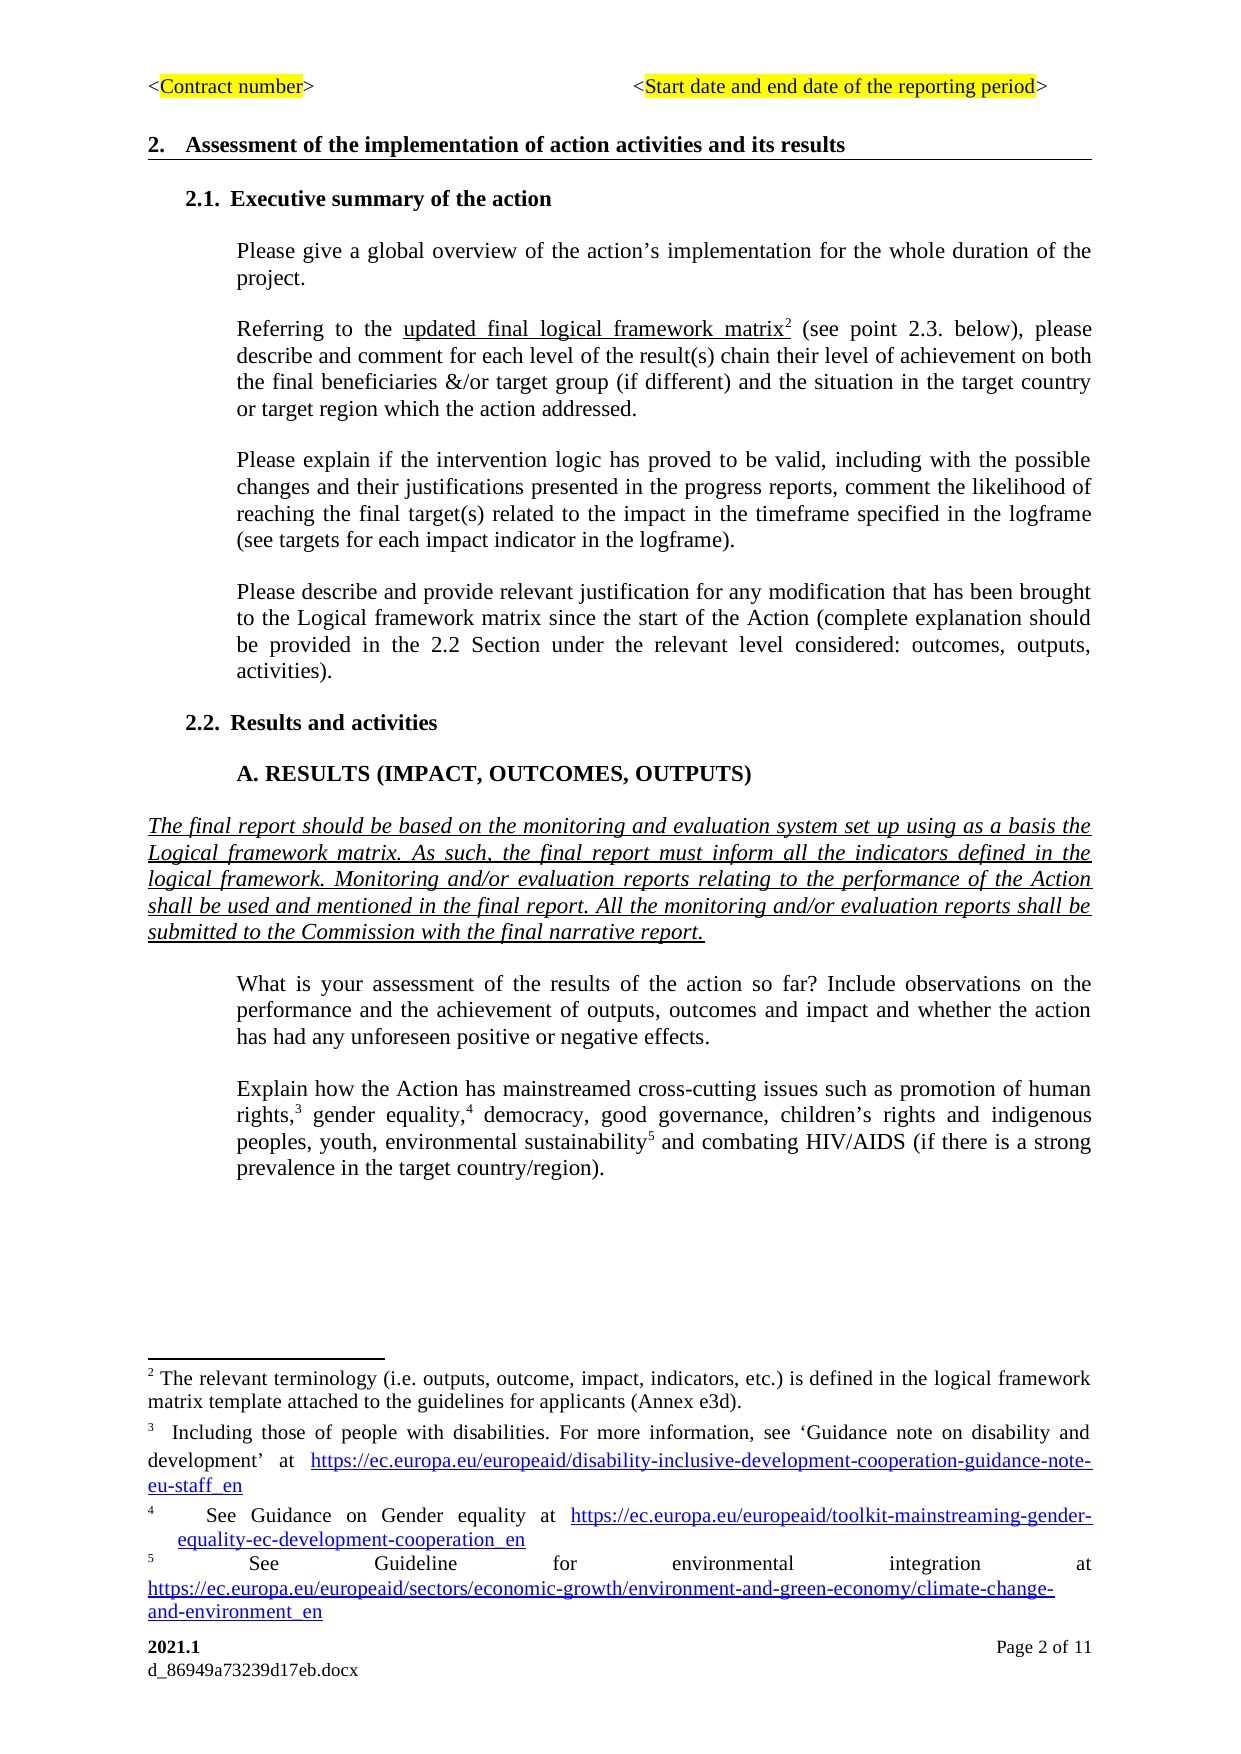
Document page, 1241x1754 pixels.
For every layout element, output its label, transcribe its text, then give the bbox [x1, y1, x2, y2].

text What is your assessment of the results of the action so far? Include observations on the performance and the achievement of outputs, outcomes and impact and whether the action has had any unforeseen positive or negative effects. [236, 970, 1092, 1049]
list Executive summary of the action [185, 185, 1092, 212]
text Explain how the Action has mainstreamed cross-cutting issues such as promotion of human rights, gender equality, democracy, good governance, children’s rights and indigenous peoples, youth, environmental sustainability and combating HIV/AIDS (if there is a strong prevalence in the target country/region). [236, 1074, 1092, 1181]
text Please give a global overview of the action’s implementation for the whole duration of the project. [236, 237, 1092, 290]
list Assessment of the implementation of action activities and its results [148, 131, 1092, 159]
text Referring to the updated final logical framework matrix (see point 2.3. below), please describe and comment for each level of the result(s) chain their level of achievement on both the final beneficiaries &/or target group (if different) and the situation in the target country or target region which the action addressed. [236, 315, 1092, 421]
text Please explain if the intervention logic has proved to be valid, including with the possible changes and their justifications presented in the progress reports, comment the likelihood of reaching the final target(s) related to the impact in the timeframe specified in the logframe (see targets for each impact indicator in the logframe). [236, 446, 1092, 552]
text Please describe and provide relevant justification for any modification that has been brought to the Logical framework matrix since the start of the Action (complete explanation should be provided in the 2.2 Section under the relevant level considered: outcomes, outputs, activities). [236, 577, 1092, 684]
text A. RESULTS (IMPACT, OUTCOMES, OUTPUTS) [199, 760, 1092, 787]
list Results and activities [185, 709, 1092, 735]
